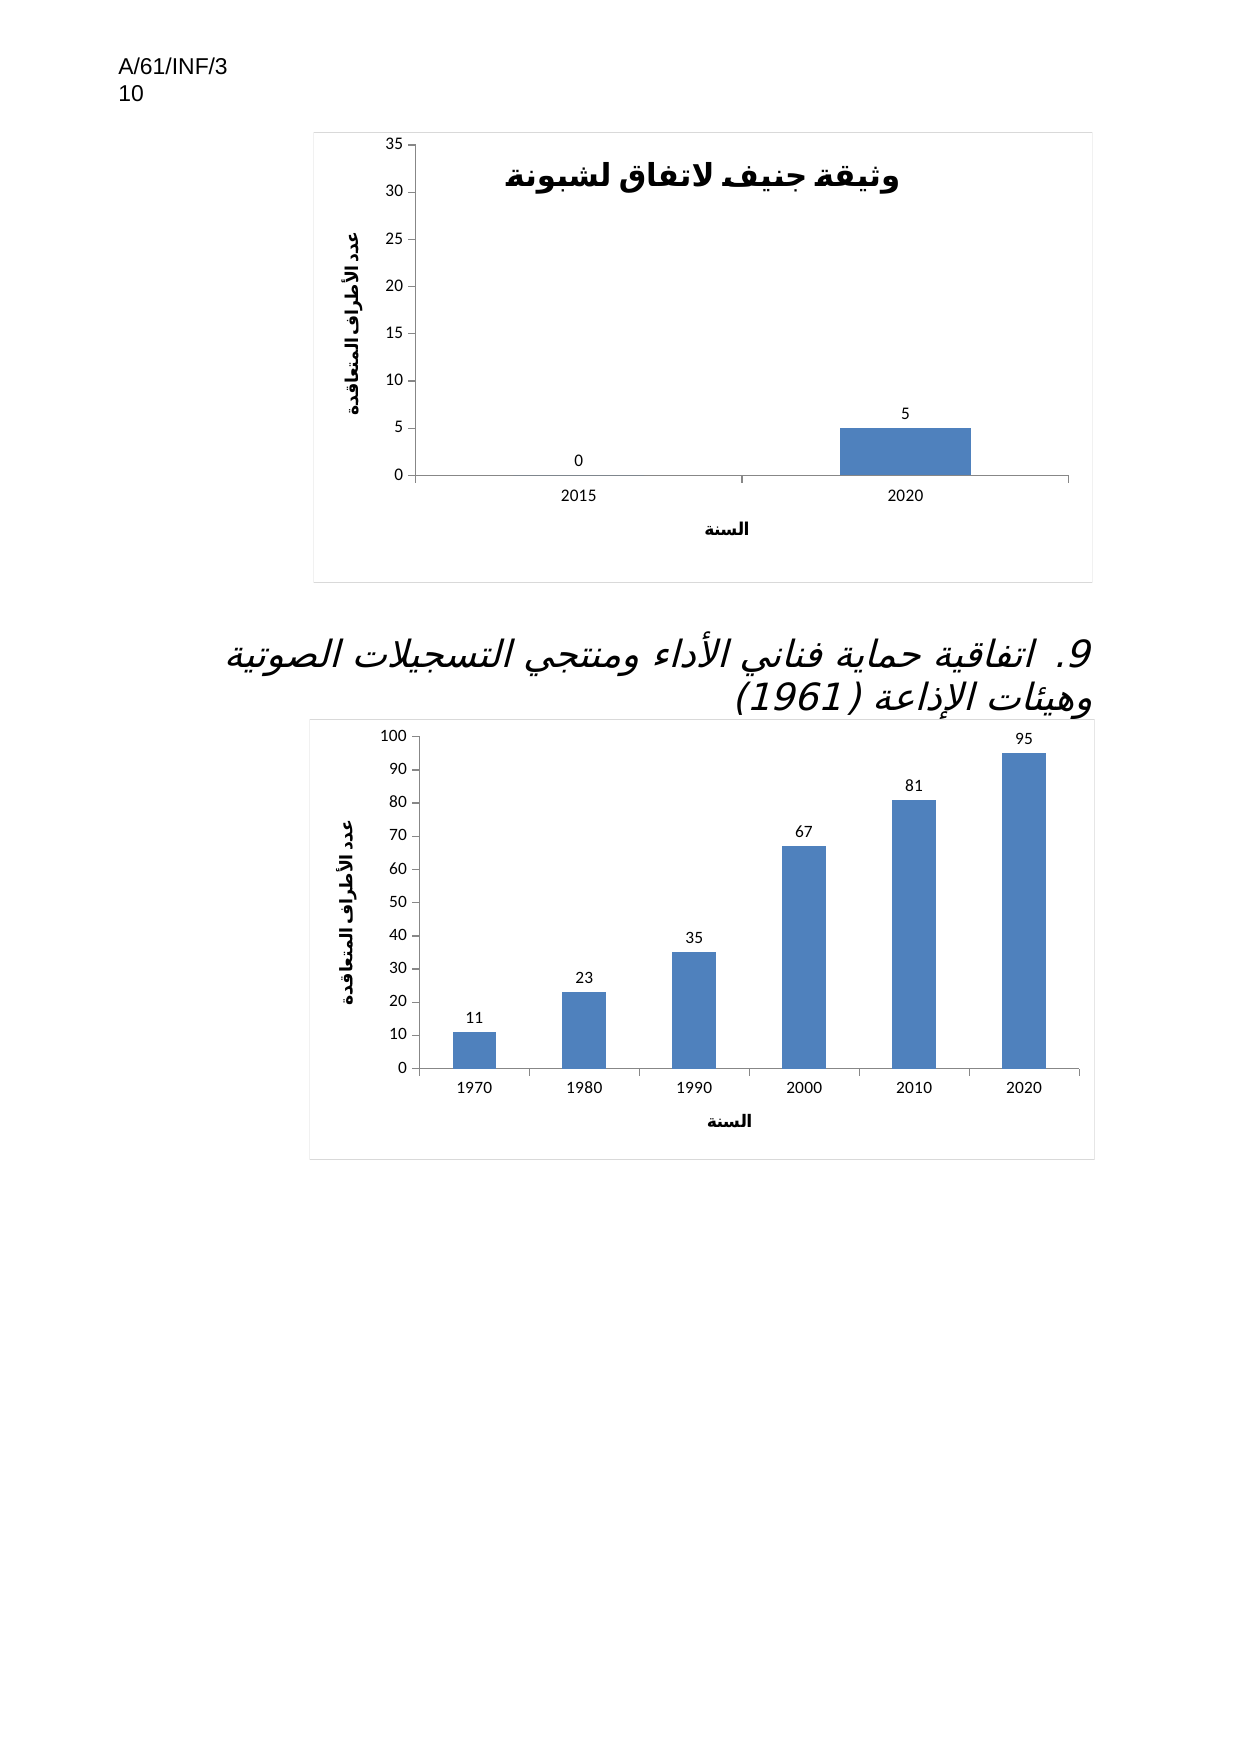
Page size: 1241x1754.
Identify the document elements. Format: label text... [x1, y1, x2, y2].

subtitle 9. اتفاقية حماية فناني الأداء ومنتجي التسجيلات الصوتية وهيئات الإذاعة (1961) [118, 632, 1092, 719]
